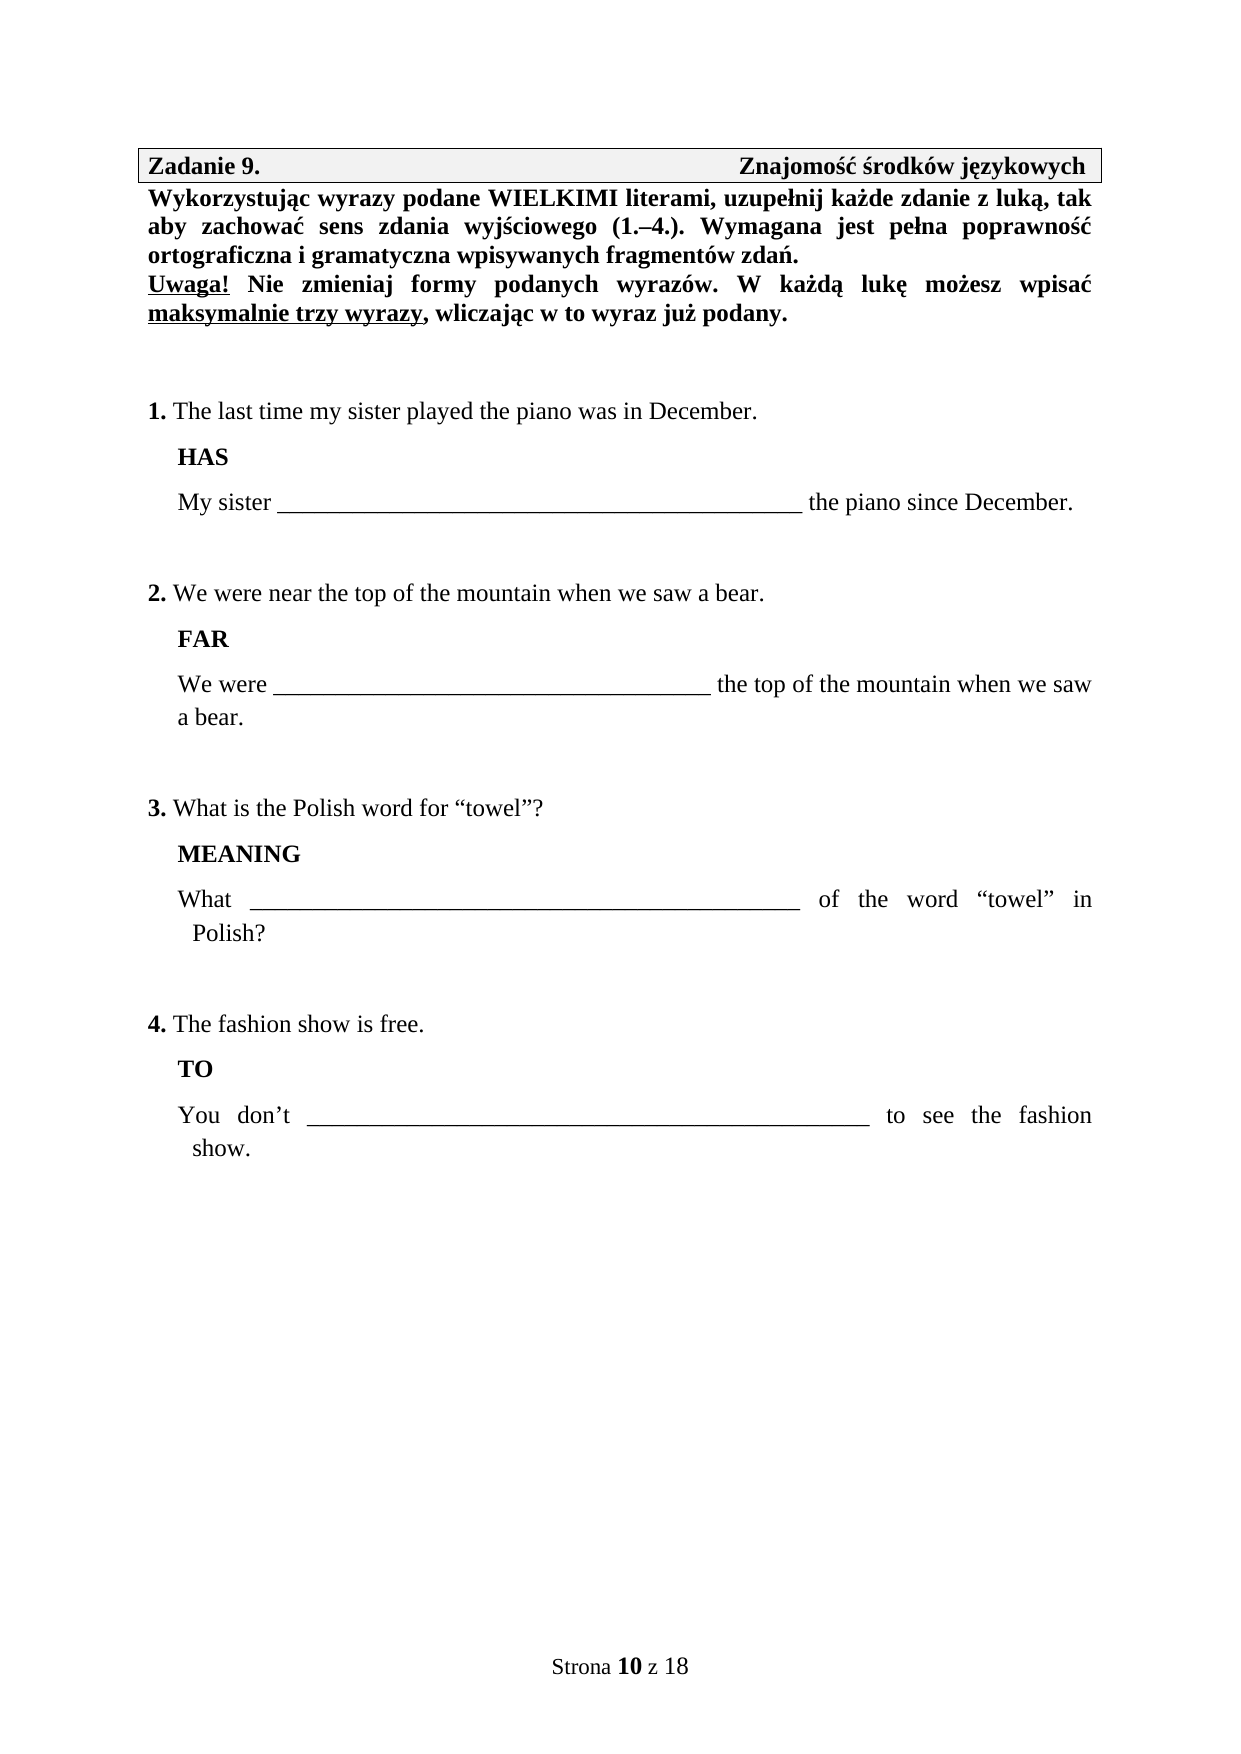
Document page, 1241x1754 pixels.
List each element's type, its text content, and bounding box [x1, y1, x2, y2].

text Wykorzystując wyrazy podane WIELKIMI literami, uzupełnij każde zdanie z luką, tak aby zachować sens zdania wyjściowego (1.–4.). Wymagana jest pełna poprawność ortograficzna i gramatyczna wpisywanych fragmentów zdań. [148, 183, 1093, 269]
text 2. We were near the top of the mountain when we saw a bear. [148, 578, 1093, 607]
text 1. The last time my sister played the piano was in December. [148, 396, 1093, 425]
text HAS [177, 442, 1093, 471]
text 4. The fashion show is free. [148, 1009, 1093, 1037]
text MEANING [177, 839, 1093, 868]
text My sister __________________________________________ the piano since December. [177, 487, 1093, 516]
text What ____________________________________________ of the word “towel” in Polish? [177, 884, 1093, 946]
text We were ___________________________________ the top of the mountain when we saw a bear. [177, 669, 1093, 731]
text TO [177, 1054, 1093, 1083]
text FAR [177, 624, 1093, 653]
text You don’t _____________________________________________ to see the fashion show. [177, 1100, 1093, 1161]
text 3. What is the Polish word for “towel”? [148, 793, 1093, 822]
text Uwaga! Nie zmieniaj formy podanych wyrazów. W każdą lukę możesz wpisać maksymalnie trzy wyrazy, wliczając w to wyraz już podany. [148, 269, 1093, 326]
text Zadanie 9. Znajomość środków językowych [139, 149, 1101, 182]
